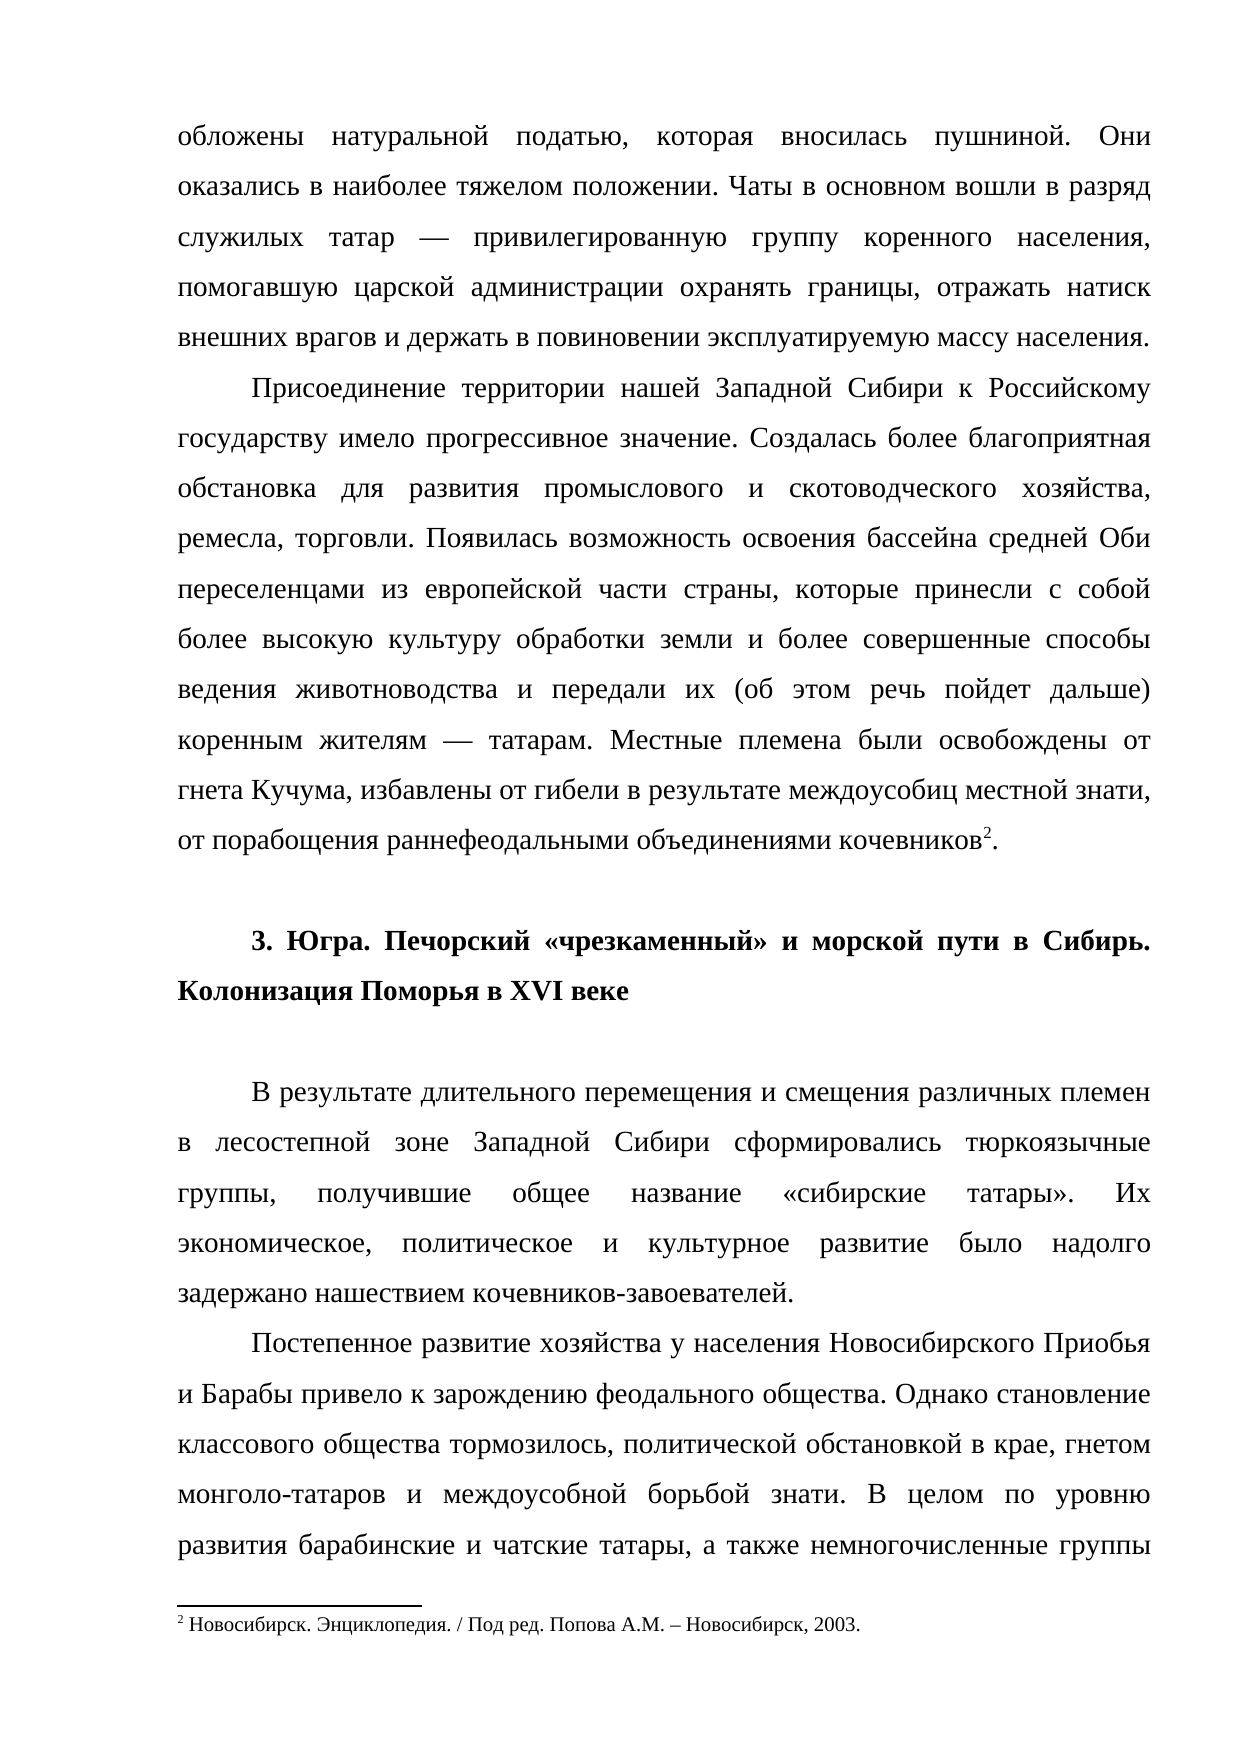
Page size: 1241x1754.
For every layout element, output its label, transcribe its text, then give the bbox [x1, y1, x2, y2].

text Присоединение территории нашей Западной Сибири к Российскому государству имело прогрессивное значение. Создалась более благоприятная обстановка для развития промыслового и скотоводческого хозяйства, ремесла, торговли. Появилась возможность освоения бассейна средней Оби переселенцами из европейской части страны, которые принесли с собой более высокую культуру обработки земли и более совершенные способы ведения животноводства и передали их (об этом речь пойдет дальше) коренным жителям — татарам. Местные племена были освобождены от гнета Кучума, избавлены от гибели в результате междоусобиц местной знати, от порабощения раннефеодальными объединениями кочевников. [177, 370, 1152, 856]
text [177, 118, 1152, 353]
subtitle 3. Югра. Печорский «чрезкаменный» и морской пути в Сибирь. Колонизация Поморья в XVI веке [177, 923, 1152, 1007]
text В результате длительного перемещения и смещения различных племен в лесостепной зоне Западной Сибири сформировались тюркоязычные группы, получившие общее название «сибирские татары». Их экономическое, политическое и культурное развитие было надолго задержано нашествием кочевников-завоевателей. [177, 1074, 1152, 1309]
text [177, 1326, 1152, 1560]
